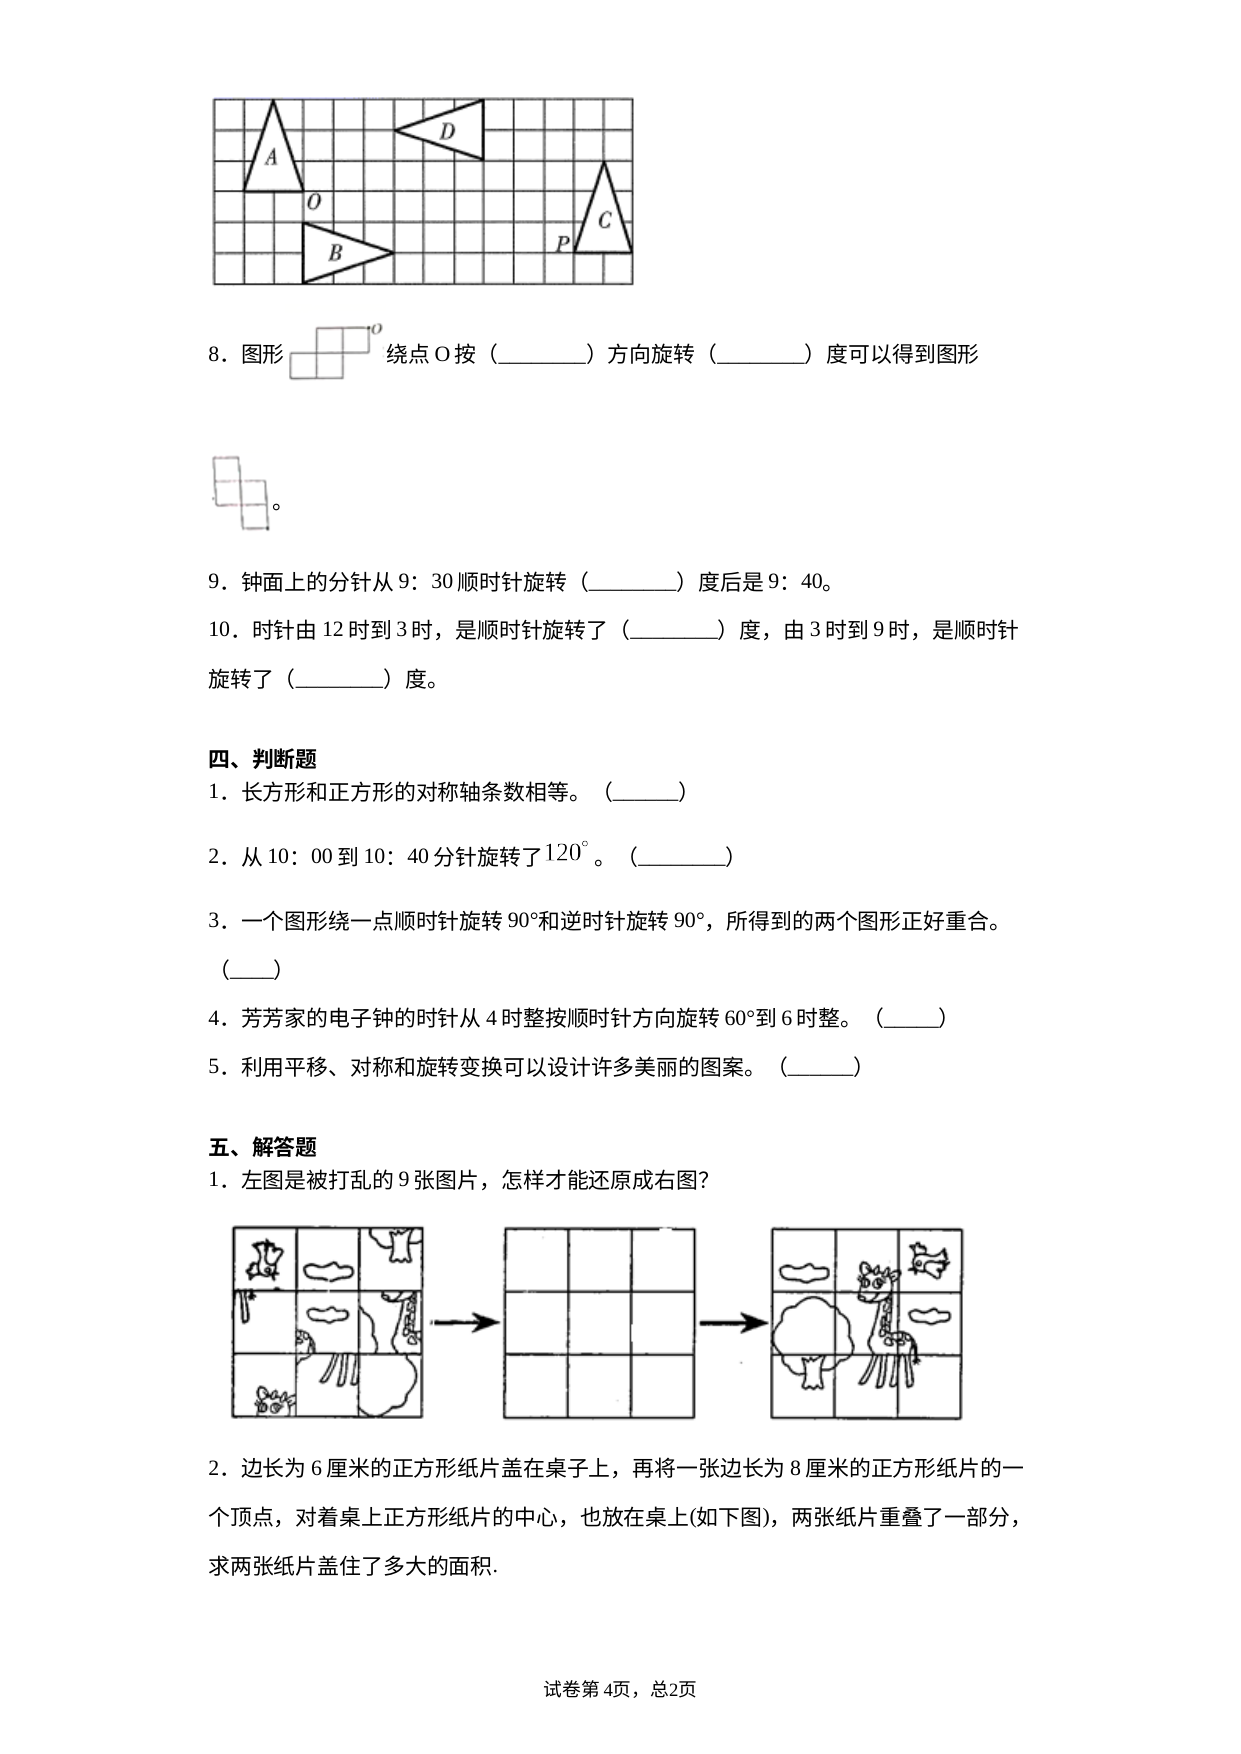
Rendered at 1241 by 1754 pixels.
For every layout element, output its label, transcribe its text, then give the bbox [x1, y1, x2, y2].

text 2．从10：00到10：40分针旋转了。（________） [208, 823, 1032, 888]
text 1．长方形和正方形的对称轴条数相等。（______） [208, 774, 1032, 807]
text 四、判断题 [208, 742, 1032, 774]
text 3．一个图形绕一点顺时针旋转90°和逆时针旋转90°，所得到的两个图形正好重合。（____） [208, 904, 1032, 985]
text 8．图形绕点O按（________）方向旋转（________）度可以得到图形。 [208, 304, 1032, 548]
picture [284, 304, 387, 385]
text 4．芳芳家的电子钟的时针从4时整按顺时针方向旋转60°到6时整。（_____） [208, 1001, 1032, 1033]
picture [208, 450, 273, 536]
text 五、解答题 [208, 1130, 1032, 1162]
picture [208, 97, 640, 290]
text 2．边长为6厘米的正方形纸片盖在桌子上，再将一张边长为8厘米的正方形纸片的一个顶点，对着桌上正方形纸片的中心，也放在桌上(如下图)，两张纸片重叠了一部分，求两张纸片盖住了多大的面积. [208, 1451, 1032, 1581]
text 10．时针由12时到3时，是顺时针旋转了（________）度，由3时到9时，是顺时针旋转了（________）度。 [208, 612, 1032, 694]
text 1．左图是被打乱的9张图片，怎样才能还原成右图？ [208, 1162, 1032, 1195]
picture [208, 1210, 980, 1433]
text 9．钟面上的分针从9：30顺时针旋转（________）度后是9：40。 [208, 564, 1032, 597]
text 5．利用平移、对称和旋转变换可以设计许多美丽的图案。（______） [208, 1049, 1032, 1082]
